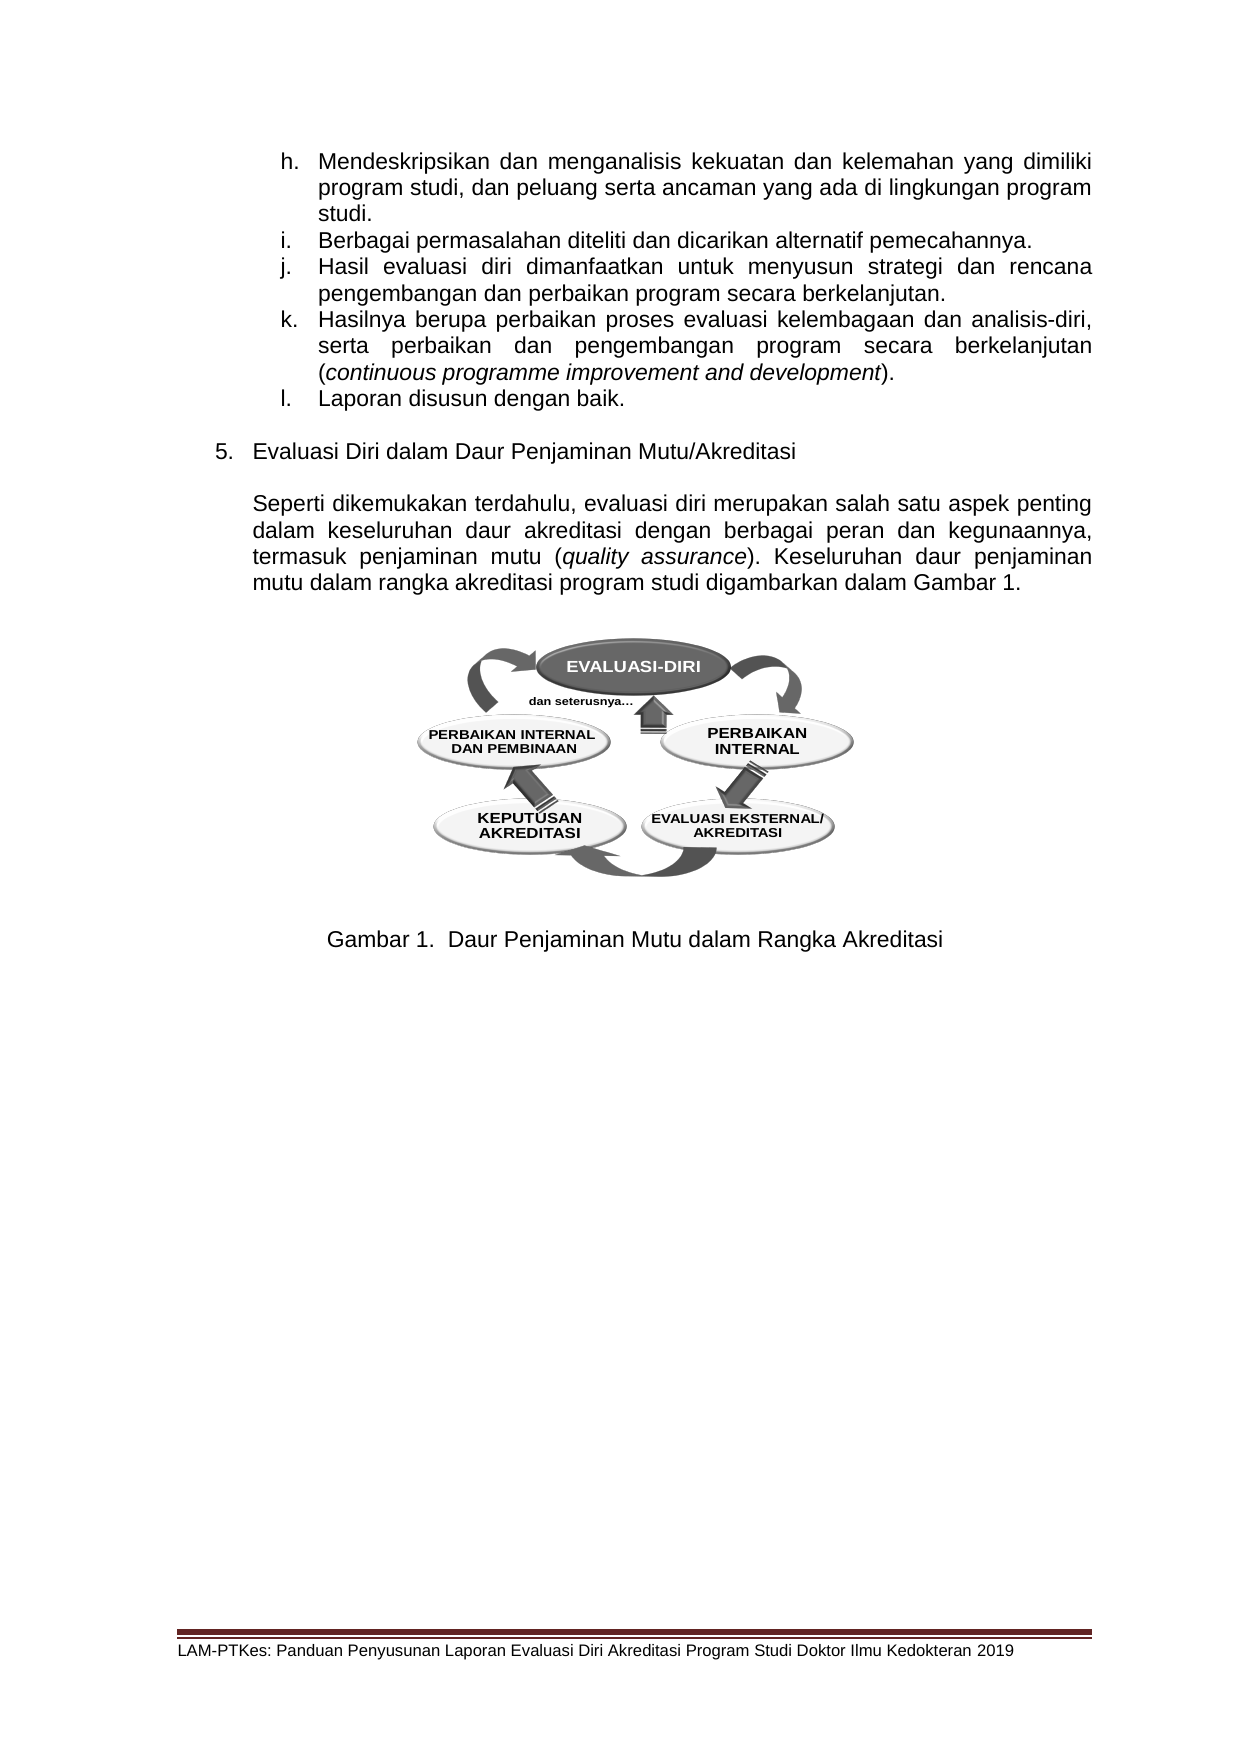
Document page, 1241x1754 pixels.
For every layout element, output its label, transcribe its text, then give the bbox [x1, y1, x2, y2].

list Hasil evaluasi diri dimanfaatkan untuk menyusun strategi dan rencana pengembangan dan perbaikan program secara berkelanjutan. [280, 253, 1092, 306]
list Hasilnya berupa perbaikan proses evaluasi kelembagaan dan analisis-diri, serta perbaikan dan pengembangan program secara berkelanjutan (continuous programme improvement and development). [280, 306, 1092, 385]
text Gambar 1. Daur Penjaminan Mutu dalam Rangka Akreditasi [177, 926, 1092, 952]
list Laporan disusun dengan baik. [280, 385, 1092, 411]
list Evaluasi Diri dalam Daur Penjaminan Mutu/Akreditasi [215, 438, 1092, 464]
list Berbagai permasalahan diteliti dan dicarikan alternatif pemecahannya. [280, 227, 1092, 253]
text Seperti dikemukakan terdahulu, evaluasi diri merupakan salah satu aspek penting dalam keseluruhan daur akreditasi dengan berbagai peran dan kegunaannya, termasuk penjaminan mutu (quality assurance). Keseluruhan daur penjaminan mutu dalam rangka akreditasi program studi digambarkan dalam Gambar 1. [252, 490, 1092, 596]
list Mendeskripsikan dan menganalisis kekuatan dan kelemahan yang dimiliki program studi, dan peluang serta ancaman yang ada di lingkungan program studi. [280, 148, 1092, 227]
